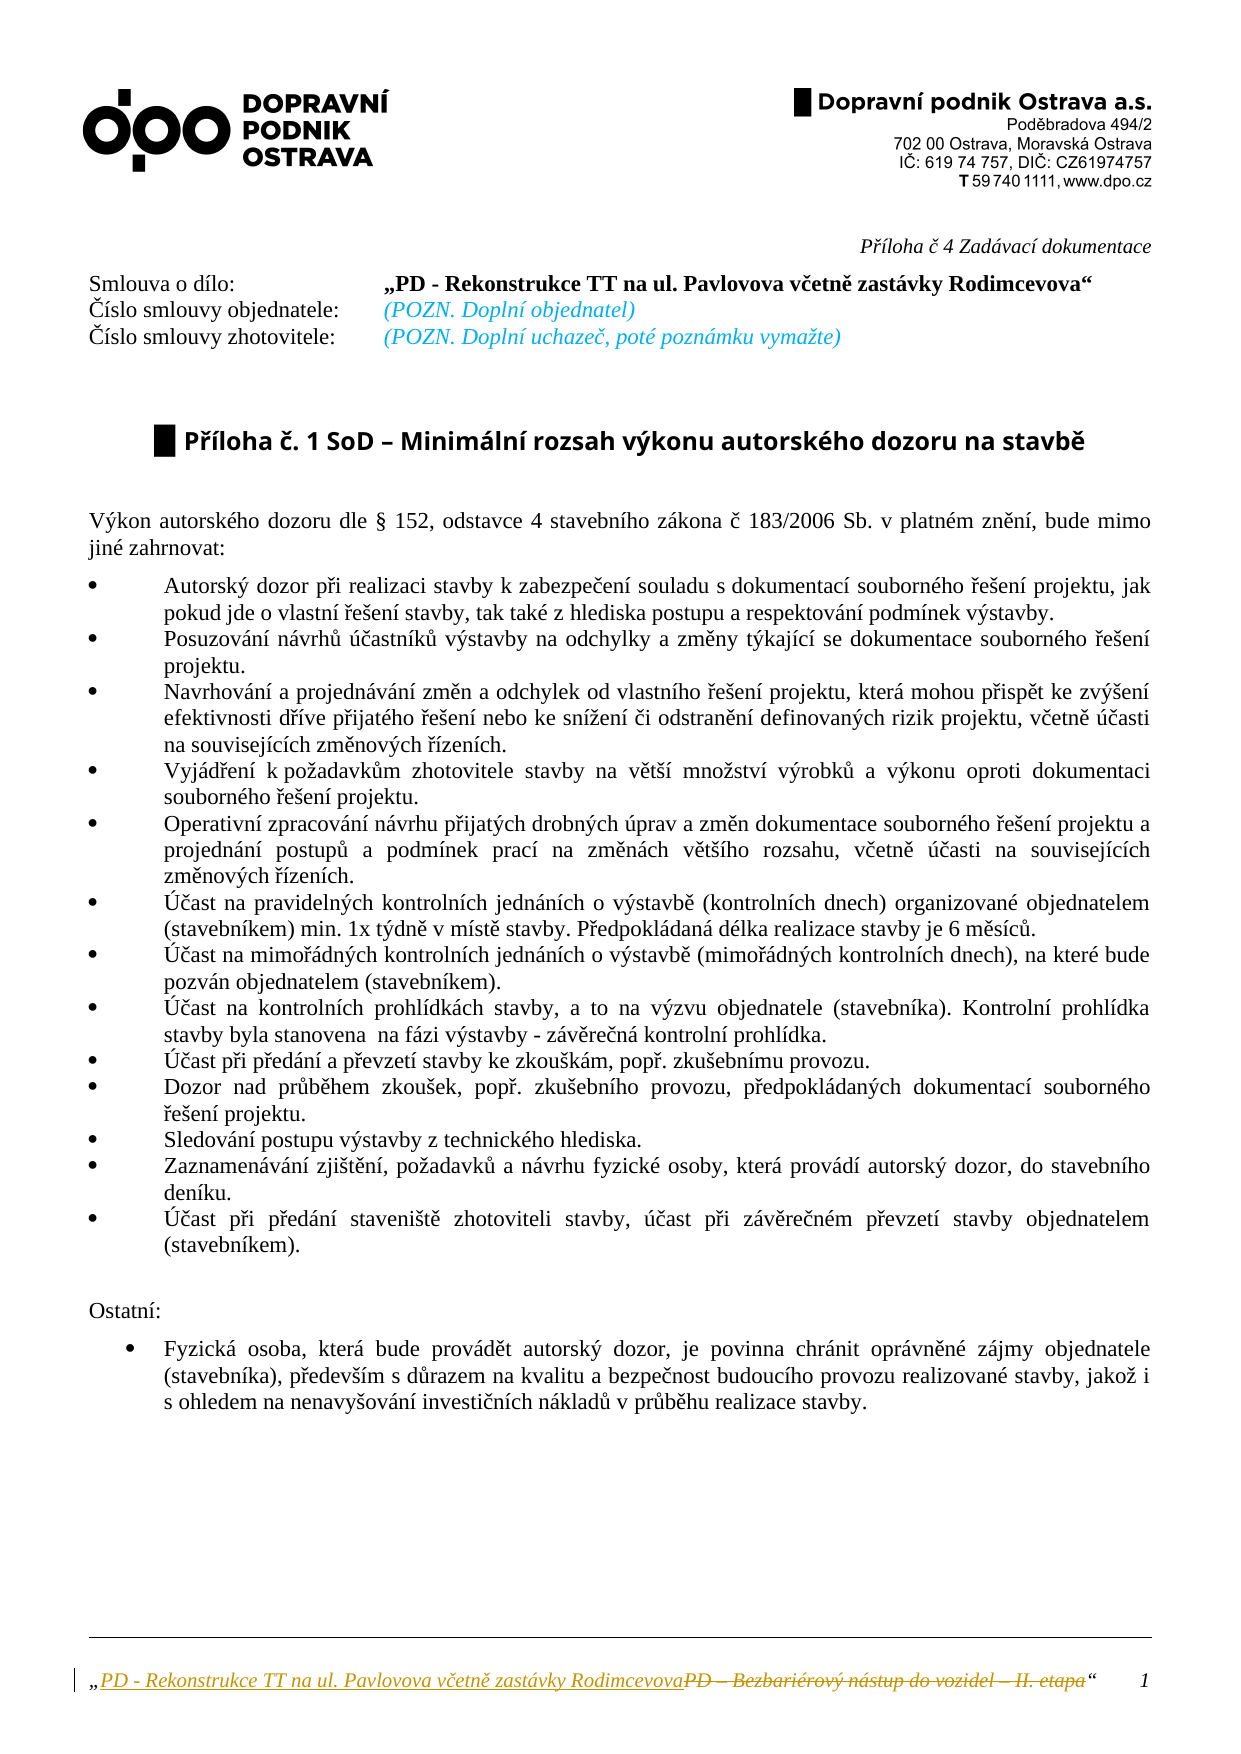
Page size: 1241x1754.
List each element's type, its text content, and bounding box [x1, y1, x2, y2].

list Posuzování návrhů účastníků výstavby na odchylky a změny týkající se dokumentace souborného řešení projektu. [89, 625, 1152, 678]
text Číslo smlouvy objednatele: (POZN. Doplní objednatel) [89, 297, 1152, 323]
text Číslo smlouvy zhotovitele: (POZN. Doplní uchazeč, poté poznámku vymažte) [89, 323, 1152, 349]
list Autorský dozor při realizaci stavby k zabezpečení souladu s dokumentací souborného řešení projektu, jak pokud jde o vlastní řešení stavby, tak také z hlediska postupu a respektování podmínek výstavby. [89, 573, 1152, 625]
list Účast na mimořádných kontrolních jednáních o výstavbě (mimořádných kontrolních dnech), na které bude pozván objednatelem (stavebníkem). [89, 942, 1152, 994]
picture [794, 88, 1152, 190]
list Účast na pravidelných kontrolních jednáních o výstavbě (kontrolních dnech) organizované objednatelem (stavebníkem) min. 1x týdně v místě stavby. Předpokládaná délka realizace stavby je 6 měsíců. [89, 889, 1152, 942]
list Fyzická osoba, která bude provádět autorský dozor, je povinna chránit oprávněné zájmy objednatele (stavebníka), především s důrazem na kvalitu a bezpečnost budoucího provozu realizované stavby, jakož i s ohledem na nenavyšování investičních nákladů v průběhu realizace stavby. [126, 1336, 1152, 1414]
list Sledování postupu výstavby z technického hlediska. [89, 1126, 1152, 1152]
picture [82, 89, 390, 172]
list Dozor nad průběhem zkoušek, popř. zkušebního provozu, předpokládaných dokumentací souborného řešení projektu. [89, 1073, 1152, 1126]
list Účast na kontrolních prohlídkách stavby, a to na výzvu objednatele (stavebníka). Kontrolní prohlídka stavby byla stanovena na fázi výstavby - závěrečná kontrolní prohlídka. [89, 994, 1152, 1047]
list Zaznamenávání zjištění, požadavků a návrhu fyzické osoby, která provádí autorský dozor, do stavebního deníku. [89, 1152, 1152, 1205]
subtitle Příloha č. 1 SoD – Minimální rozsah výkonu autorského dozoru na stavbě [89, 424, 1152, 457]
text Ostatní: [89, 1297, 1152, 1323]
list Účast při předání a převzetí stavby ke zkouškám, popř. zkušebnímu provozu. [89, 1047, 1152, 1073]
text Výkon autorského dozoru dle § 152, odstavce 4 stavebního zákona č 183/2006 Sb. v platném znění, bude mimo jiné zahrnovat: [89, 507, 1152, 560]
list Účast při předání staveniště zhotoviteli stavby, účast při závěrečném převzetí stavby objednatelem (stavebníkem). [89, 1205, 1152, 1258]
list Navrhování a projednávání změn a odchylek od vlastního řešení projektu, která mohou přispět ke zvýšení efektivnosti dříve přijatého řešení nebo ke snížení či odstranění definovaných rizik projektu, včetně účasti na souvisejících změnových řízeních. [89, 678, 1152, 757]
list Vyjádření k požadavkům zhotovitele stavby na větší množství výrobků a výkonu oproti dokumentaci souborného řešení projektu. [89, 757, 1152, 810]
text Smlouva o dílo: „PD - Rekonstrukce TT na ul. Pavlovova včetně zastávky Rodimcevova“ [89, 270, 1152, 297]
list Operativní zpracování návrhu přijatých drobných úprav a změn dokumentace souborného řešení projektu a projednání postupů a podmínek prací na změnách většího rozsahu, včetně účasti na souvisejících změnových řízeních. [89, 810, 1152, 889]
